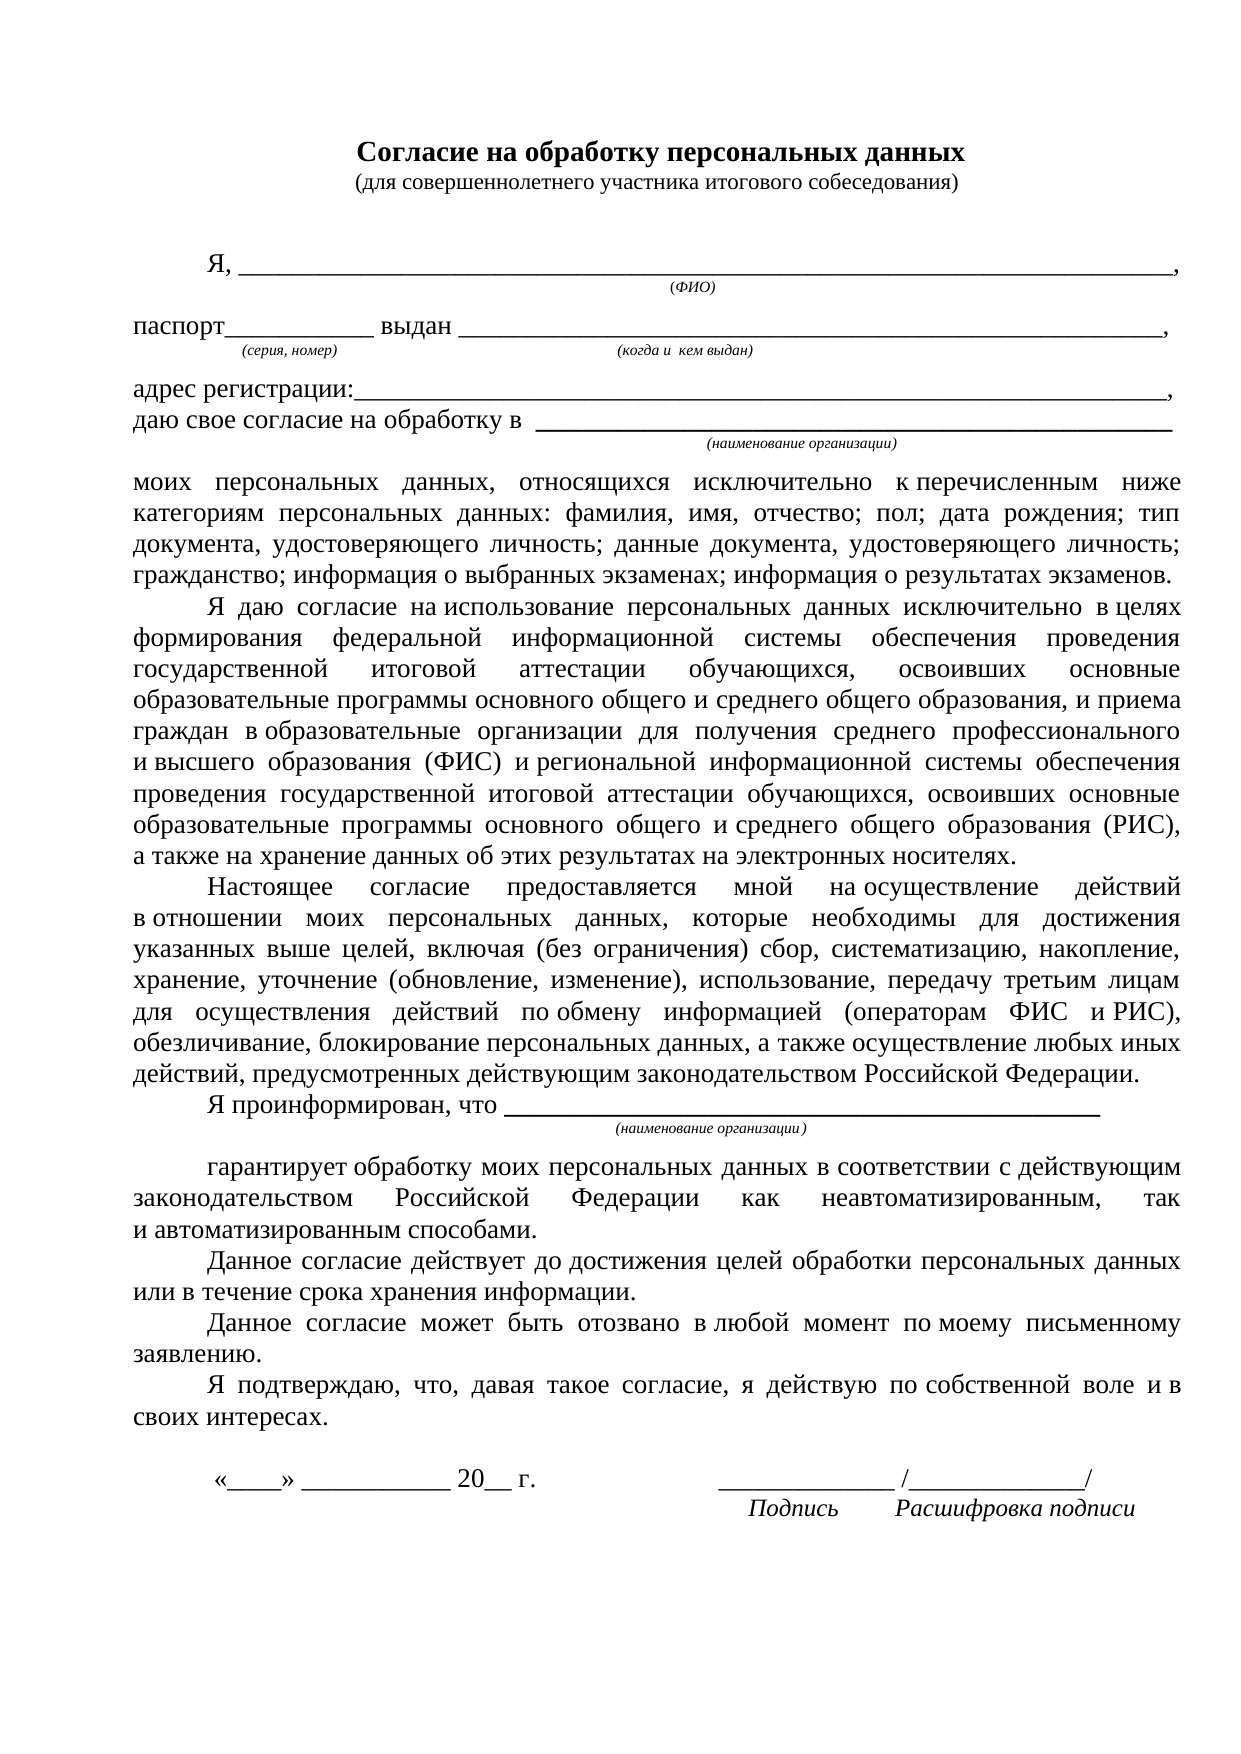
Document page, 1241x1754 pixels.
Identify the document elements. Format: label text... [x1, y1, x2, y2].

text Данное согласие может быть отозвано в любой момент по моему письменному заявлению. [133, 1306, 1181, 1368]
text Настоящее согласие предоставляется мной на осуществление действий в отношении моих персональных данных, которые необходимы для достижения указанных выше целей, включая (без ограничения) сбор, систематизацию, накопление, хранение, уточнение (обновление, изменение), использование, передачу третьим лицам для осуществления действий по обмену информацией (операторам ФИС и РИС), обезличивание, блокирование персональных данных, а также осуществление любых иных действий, предусмотренных действующим законодательством Российской Федерации. [133, 870, 1181, 1088]
text моих персональных данных, относящихся исключительно к перечисленным ниже категориям персональных данных: фамилия, имя, отчество; пол; дата рождения; тип документа, удостоверяющего личность; данные документа, удостоверяющего личность; гражданство; информация о выбранных экзаменах; информация о результатах экзаменов. [133, 465, 1181, 590]
text Я подтверждаю, что, давая такое согласие, я действую по собственной воле и в своих интересах. [133, 1368, 1181, 1431]
text (для совершеннолетнего участника итогового собеседования) [133, 168, 1181, 194]
text Я даю согласие на использование персональных данных исключительно в целях формирования федеральной информационной системы обеспечения проведения государственной итоговой аттестации обучающихся, освоивших основные образовательные программы основного общего и среднего общего образования, и приема граждан в образовательные организации для получения среднего профессионального и высшего образования (ФИС) и региональной информационной системы обеспечения проведения государственной итоговой аттестации обучающихся, освоивших основные образовательные программы основного общего и среднего общего образования (РИС), а также на хранение данных об этих результатах на электронных носителях. [133, 590, 1181, 870]
text адрес регистрации:____________________________________________________________, [133, 372, 1181, 403]
text Я, _____________________________________________________________________, [133, 247, 1181, 278]
text Подпись Расшифровка подписи [133, 1493, 1181, 1522]
text даю свое согласие на обработку в _______________________________________________ [133, 403, 1181, 434]
text (наименование организации) [133, 1119, 1181, 1150]
text Данное согласие действует до достижения целей обработки персональных данных или в течение срока хранения информации. [133, 1244, 1181, 1306]
text (наименование организации) [133, 434, 1181, 465]
subtitle Согласие на обработку персональных данных [133, 134, 1181, 168]
text (ФИО) [133, 278, 1181, 309]
text паспорт___________ выдан ____________________________________________________, [133, 309, 1181, 341]
text Я проинформирован, что ____________________________________________ [133, 1088, 1181, 1119]
text «____» ___________ 20__ г. _____________ /_____________/ [133, 1462, 1181, 1493]
text гарантирует обработку моих персональных данных в соответствии с действующим законодательством Российской Федерации как неавтоматизированным, так и автоматизированным способами. [133, 1150, 1181, 1244]
text (серия, номер) (когда и кем выдан) [133, 341, 1181, 372]
